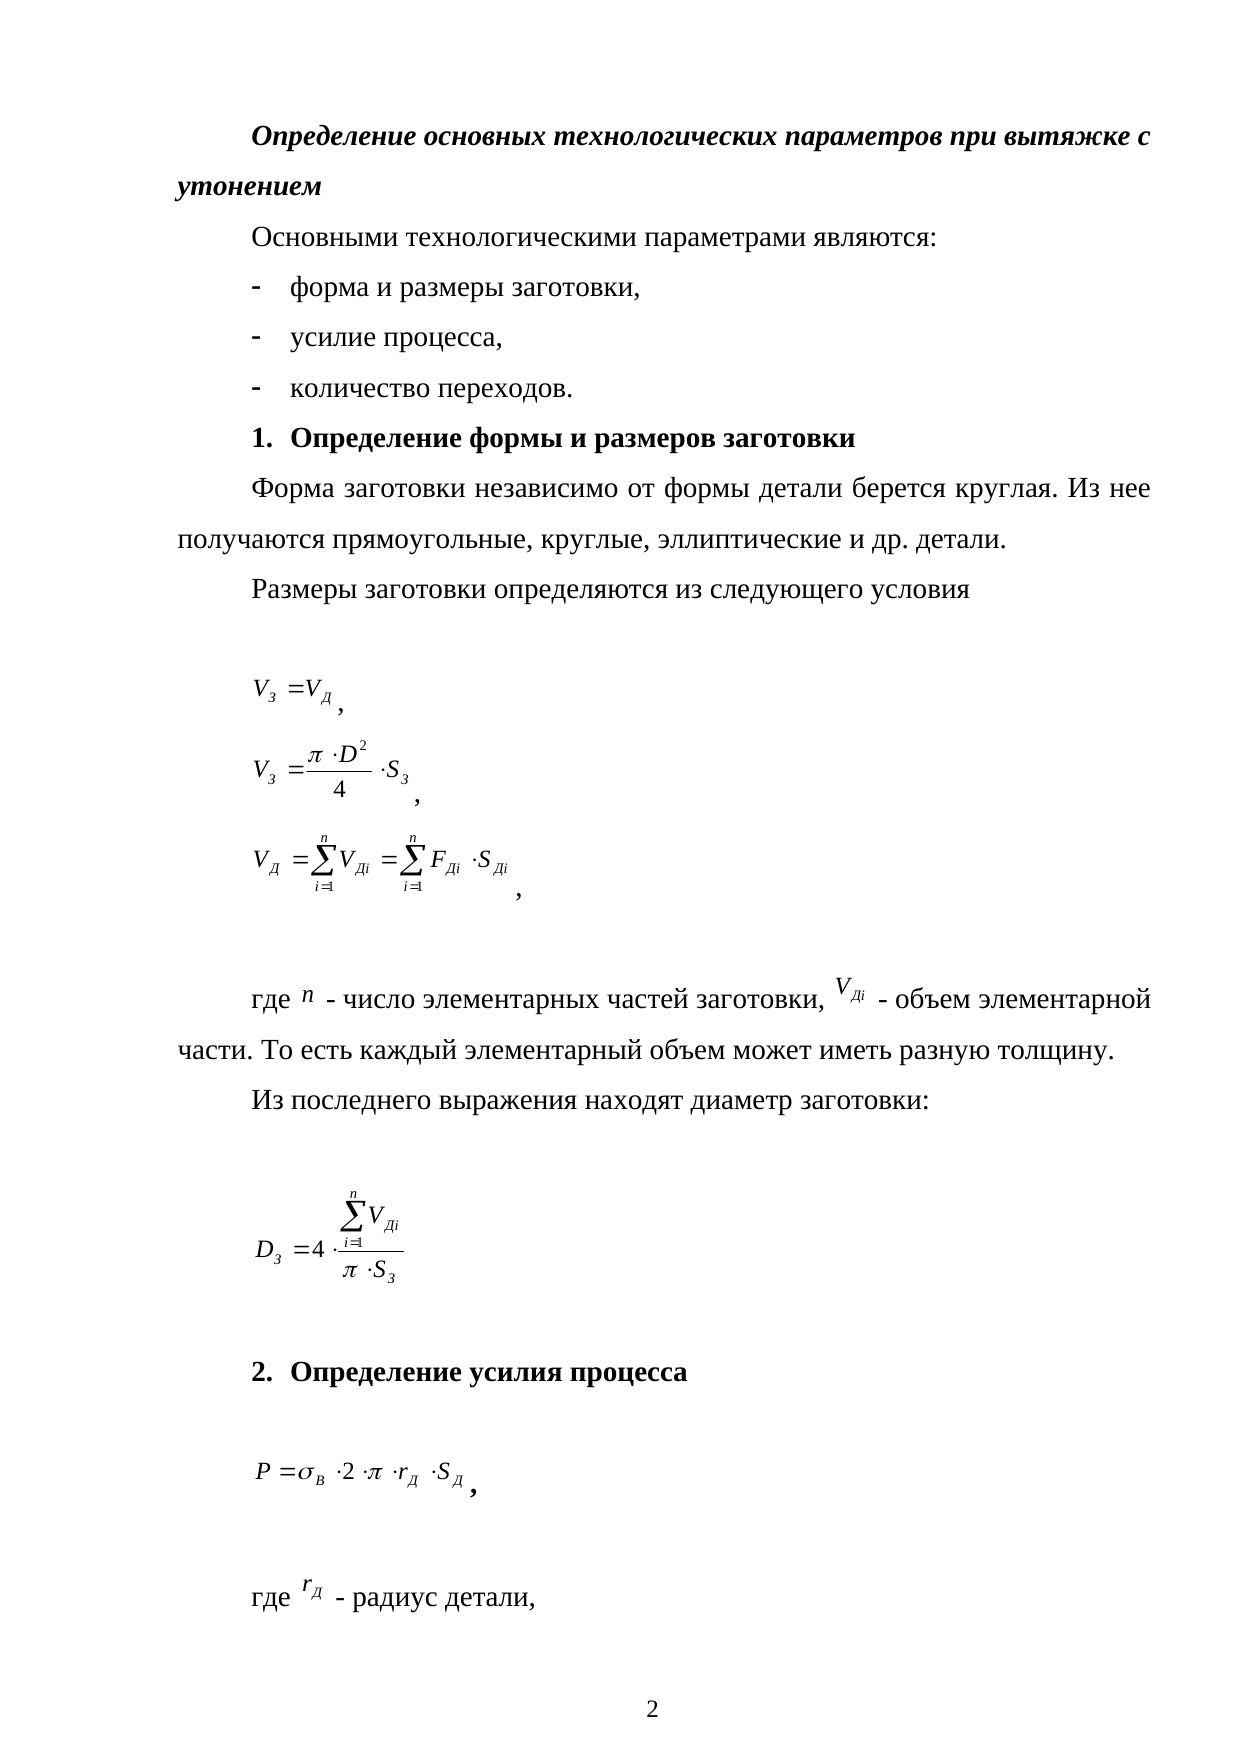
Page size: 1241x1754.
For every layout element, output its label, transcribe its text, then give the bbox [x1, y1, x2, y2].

text , [177, 672, 1152, 717]
text Форма заготовки независимо от формы детали берется круглая. Из нее получаются прямоугольные, круглые, эллиптические и др. детали. [177, 471, 1152, 554]
list Определение усилия процесса [177, 1354, 1152, 1387]
text Определение основных технологических параметров при вытяжке с утонением [177, 118, 1152, 202]
text где - число элементарных частей заготовки, - объем элементарной части. То есть каждый элементарный объем может иметь разную толщину. [177, 970, 1152, 1065]
text , [177, 734, 1152, 809]
text , [177, 826, 1152, 903]
text Из последнего выражения находят диаметр заготовки: [177, 1082, 1152, 1116]
list форма и размеры заготовки, [177, 269, 1152, 303]
text Размеры заготовки определяются из следующего условия [177, 571, 1152, 605]
list количество переходов. [177, 370, 1152, 403]
text Основными технологическими параметрами являются: [177, 219, 1152, 252]
text где - радиус детали, [177, 1567, 1152, 1612]
text , [177, 1454, 1152, 1500]
list усилие процесса, [177, 319, 1152, 353]
list Определение формы и размеров заготовки [177, 420, 1152, 454]
